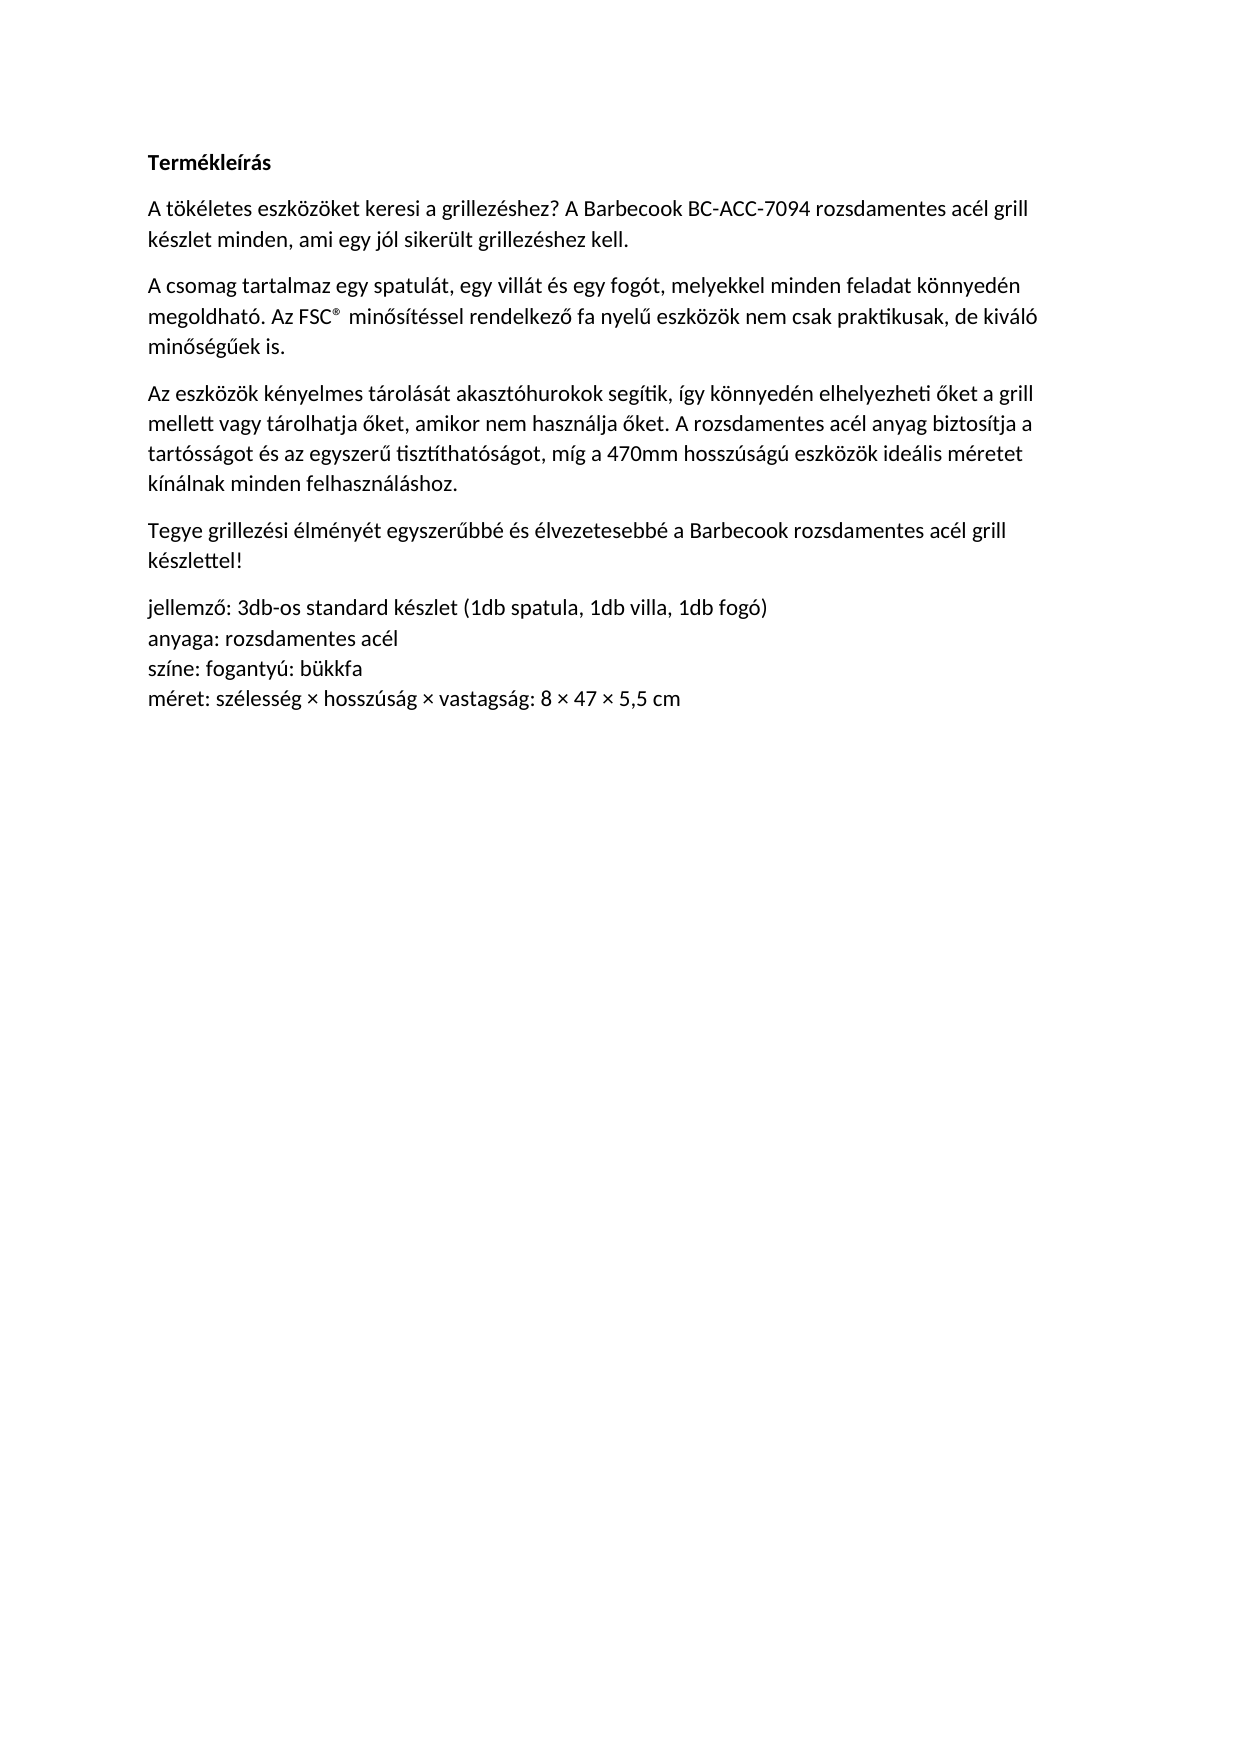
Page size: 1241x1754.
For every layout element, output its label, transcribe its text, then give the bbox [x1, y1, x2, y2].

text Az eszközök kényelmes tárolását akasztóhurokok segítik, így könnyedén elhelyezheti őket a grill mellett vagy tárolhatja őket, amikor nem használja őket. A rozsdamentes acél anyag biztosítja a tartósságot és az egyszerű tisztíthatóságot, míg a 470mm hosszúságú eszközök ideális méretet kínálnak minden felhasználáshoz. [148, 379, 1093, 497]
text Tegye grillezési élményét egyszerűbbé és élvezetesebbé a Barbecook rozsdamentes acél grill készlettel! [148, 516, 1093, 574]
text A csomag tartalmaz egy spatulát, egy villát és egy fogót, melyekkel minden feladat könnyedén megoldható. Az FSC® minősítéssel rendelkező fa nyelű eszközök nem csak praktikusak, de kiváló minőségűek is. [148, 272, 1093, 360]
text jellemző: 3db-os standard készlet (1db spatula, 1db villa, 1db fogó) anyaga: rozsdamentes acél színe: fogantyú: bükkfa méret: szélesség × hosszúság × vastagság: 8 × 47 × 5,5 cm [148, 593, 1093, 712]
text Termékleírás [148, 148, 1093, 176]
text A tökéletes eszközöket keresi a grillezéshez? A Barbecook BC-ACC-7094 rozsdamentes acél grill készlet minden, ami egy jól sikerült grillezéshez kell. [148, 194, 1093, 253]
